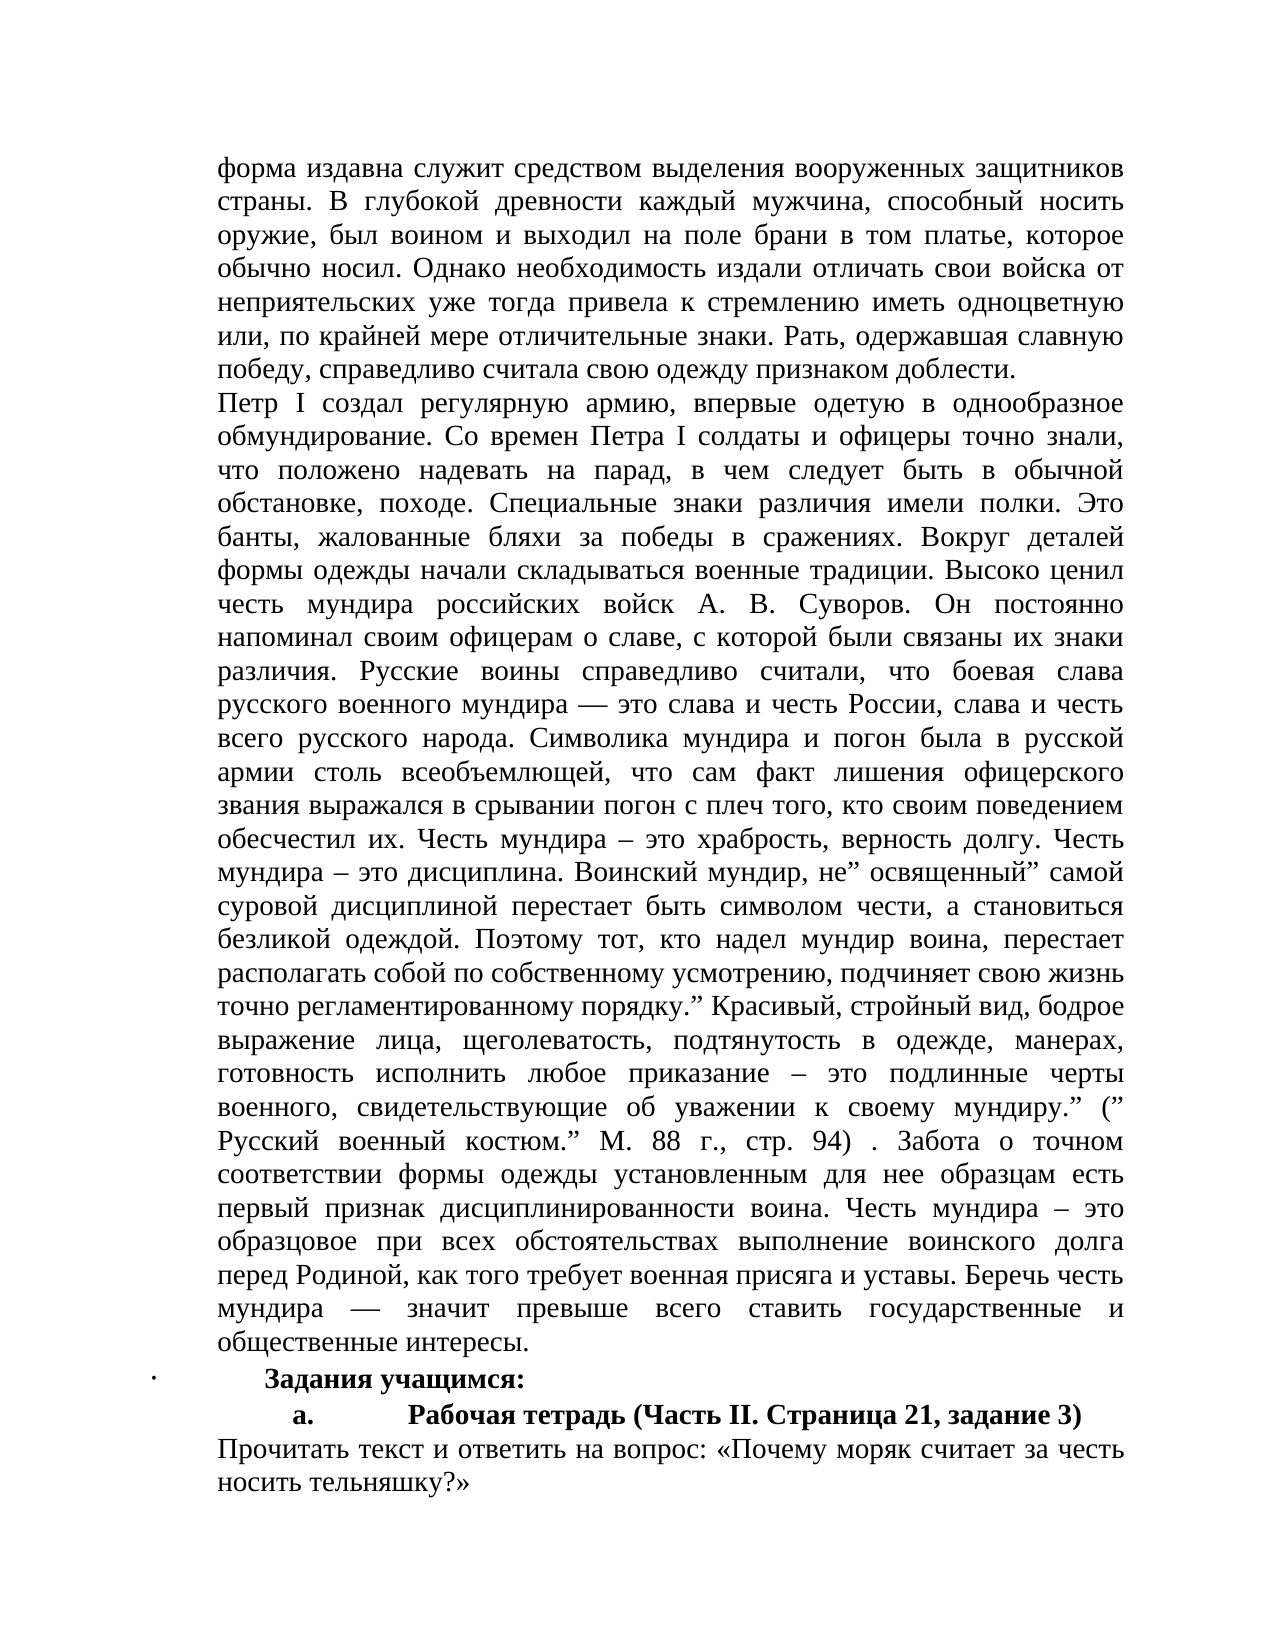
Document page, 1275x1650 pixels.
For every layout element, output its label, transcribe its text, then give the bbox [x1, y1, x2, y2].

text Прочитать текст и ответить на вопрос: «Почему моряк считает за честь носить тельняшку?» [217, 1431, 1125, 1498]
text a. Рабочая тетрадь (Часть II. Страница 21, задание 3) [292, 1397, 1125, 1431]
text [217, 150, 1125, 385]
text · Задания учащимся: [150, 1357, 1125, 1397]
text Петр I создал регулярную армию, впервые одетую в однообразное обмундирование. Со времен Петра I солдаты и офицеры точно знали, что положено надевать на парад, в чем следует быть в обычной обстановке, походе. Специальные знаки различия имели полки. Это банты, жалованные бляхи за победы в сражениях. Вокруг деталей формы одежды начали складываться военные традиции. Высоко ценил честь мундира российских войск А. В. Суворов. Он постоянно напоминал своим офицерам о славе, с которой были связаны их знаки различия. Русские воины справедливо считали, что боевая слава русского военного мундира — это слава и честь России, слава и честь всего русского народа. Символика мундира и погон была в русской армии столь всеобъемлющей, что сам факт лишения офицерского звания выражался в срывании погон с плеч того, кто своим поведением обесчестил их. Честь мундира – это храбрость, верность долгу. Честь мундира – это дисциплина. Воинский мундир, не” освященный” самой суровой дисциплиной перестает быть символом чести, а становиться безликой одеждой. Поэтому тот, кто надел мундир воина, перестает располагать собой по собственному усмотрению, подчиняет свою жизнь точно регламентированному порядку.” Красивый, стройный вид, бодрое выражение лица, щеголеватость, подтянутость в одежде, манерах, готовность исполнить любое приказание – это подлинные черты военного, свидетельствующие об уважении к своему мундиру.” (” Русский военный костюм.” М. 88 г., стр. 94) . Забота о точном соответствии формы одежды установленным для нее образцам есть первый признак дисциплинированности воина. Честь мундира – это образцовое при всех обстоятельствах выполнение воинского долга перед Родиной, как того требует военная присяга и уставы. Беречь честь мундира — значит превыше всего ставить государственные и общественные интересы. [217, 385, 1125, 1357]
